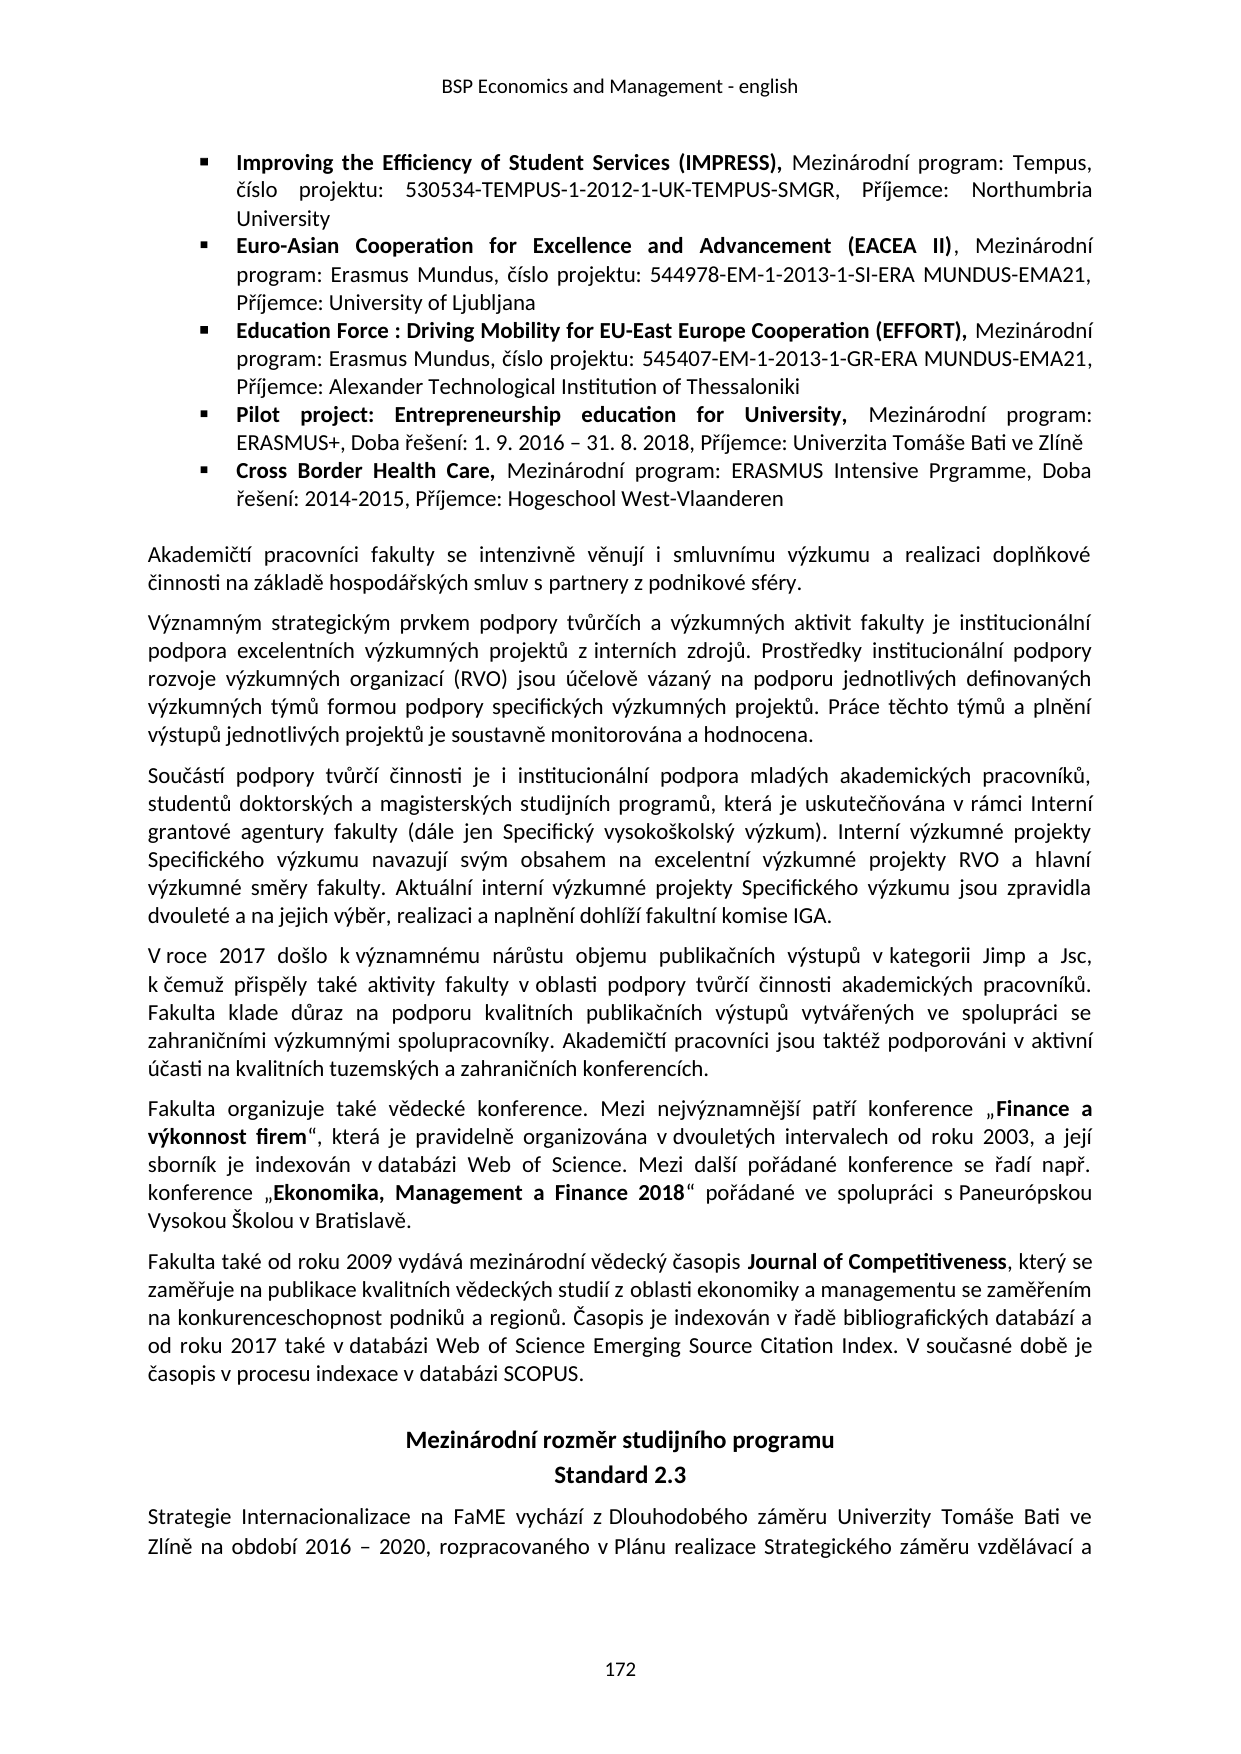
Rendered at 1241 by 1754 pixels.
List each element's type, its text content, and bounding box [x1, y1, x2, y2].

text Součástí podpory tvůrčí činnosti je i institucionální podpora mladých akademických pracovníků, studentů doktorských a magisterských studijních programů, která je uskutečňována v rámci Interní grantové agentury fakulty (dále jen Specifický vysokoškolský výzkum). Interní výzkumné projekty Specifického výzkumu navazují svým obsahem na excelentní výzkumné projekty RVO a hlavní výzkumné směry fakulty. Aktuální interní výzkumné projekty Specifického výzkumu jsou zpravidla dvouleté a na jejich výběr, realizaci a naplnění dohlíží fakultní komise IGA. [148, 761, 1093, 929]
text Významným strategickým prvkem podpory tvůrčích a výzkumných aktivit fakulty je institucionální podpora excelentních výzkumných projektů z interních zdrojů. Prostředky institucionální podpory rozvoje výzkumných organizací (RVO) jsou účelově vázaný na podporu jednotlivých definovaných výzkumných týmů formou podpory specifických výzkumných projektů. Práce těchto týmů a plnění výstupů jednotlivých projektů je soustavně monitorována a hodnocena. [148, 608, 1093, 748]
list Euro-Asian Cooperation for Excellence and Advancement (EACEA II), Mezinárodní program: Erasmus Mundus, číslo projektu: 544978-EM-1-2013-1-SI-ERA MUNDUS-EMA21, Příjemce: University of Ljubljana [199, 232, 1093, 316]
text Fakulta organizuje také vědecké konference. Mezi nejvýznamnější patří konference „Finance a výkonnost firem“, která je pravidelně organizována v dvouletých intervalech od roku 2003, a její sborník je indexován v databázi Web of Science. Mezi další pořádané konference se řadí např. konference „Ekonomika, Management a Finance 2018“ pořádané ve spolupráci s Paneurópskou Vysokou Školou v Bratislavě. [148, 1094, 1093, 1234]
text Fakulta také od roku 2009 vydává mezinárodní vědecký časopis Journal of Competitiveness, který se zaměřuje na publikace kvalitních vědeckých studií z oblasti ekonomiky a managementu se zaměřením na konkurenceschopnost podniků a regionů. Časopis je indexován v řadě bibliografických databází a od roku 2017 také v databázi Web of Science Emerging Source Citation Index. V současné době je časopis v procesu indexace v databázi SCOPUS. [148, 1247, 1093, 1387]
text Akademičtí pracovníci fakulty se intenzivně věnují i smluvnímu výzkumu a realizaci doplňkové činnosti na základě hospodářských smluv s partnery z podnikové sféry. [148, 540, 1093, 596]
text V roce 2017 došlo k významnému nárůstu objemu publikačních výstupů v kategorii Jimp a Jsc, k čemuž přispěly také aktivity fakulty v oblasti podpory tvůrčí činnosti akademických pracovníků. Fakulta klade důraz na podporu kvalitních publikačních výstupů vytvářených ve spolupráci se zahraničními výzkumnými spolupracovníky. Akademičtí pracovníci jsou taktéž podporováni v aktivní účasti na kvalitních tuzemských a zahraničních konferencích. [148, 942, 1093, 1082]
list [148, 1502, 1093, 1533]
list Improving the Efficiency of Student Services (IMPRESS), Mezinárodní program: Tempus, číslo projektu: 530534-TEMPUS-1-2012-1-UK-TEMPUS-SMGR, Příjemce: Northumbria University [199, 148, 1093, 232]
list Education Force : Driving Mobility for EU-East Europe Cooperation (EFFORT), Mezinárodní program: Erasmus Mundus, číslo projektu: 545407-EM-1-2013-1-GR-ERA MUNDUS-EMA21, Příjemce: Alexander Technological Institution of Thessaloniki [199, 316, 1093, 400]
subtitle Mezinárodní rozměr studijního programu [148, 1424, 1093, 1455]
list Pilot project: Entrepreneurship education for University, Mezinárodní program: ERASMUS+, Doba řešení: 1. 9. 2016 – 31. 8. 2018, Příjemce: Univerzita Tomáše Bati ve Zlíně [199, 400, 1093, 456]
list Cross Border Health Care, Mezinárodní program: ERASMUS Intensive Prgramme, Doba řešení: 2014-2015, Příjemce: Hogeschool West-Vlaanderen [199, 456, 1093, 512]
subtitle Standard 2.3 [148, 1459, 1093, 1490]
